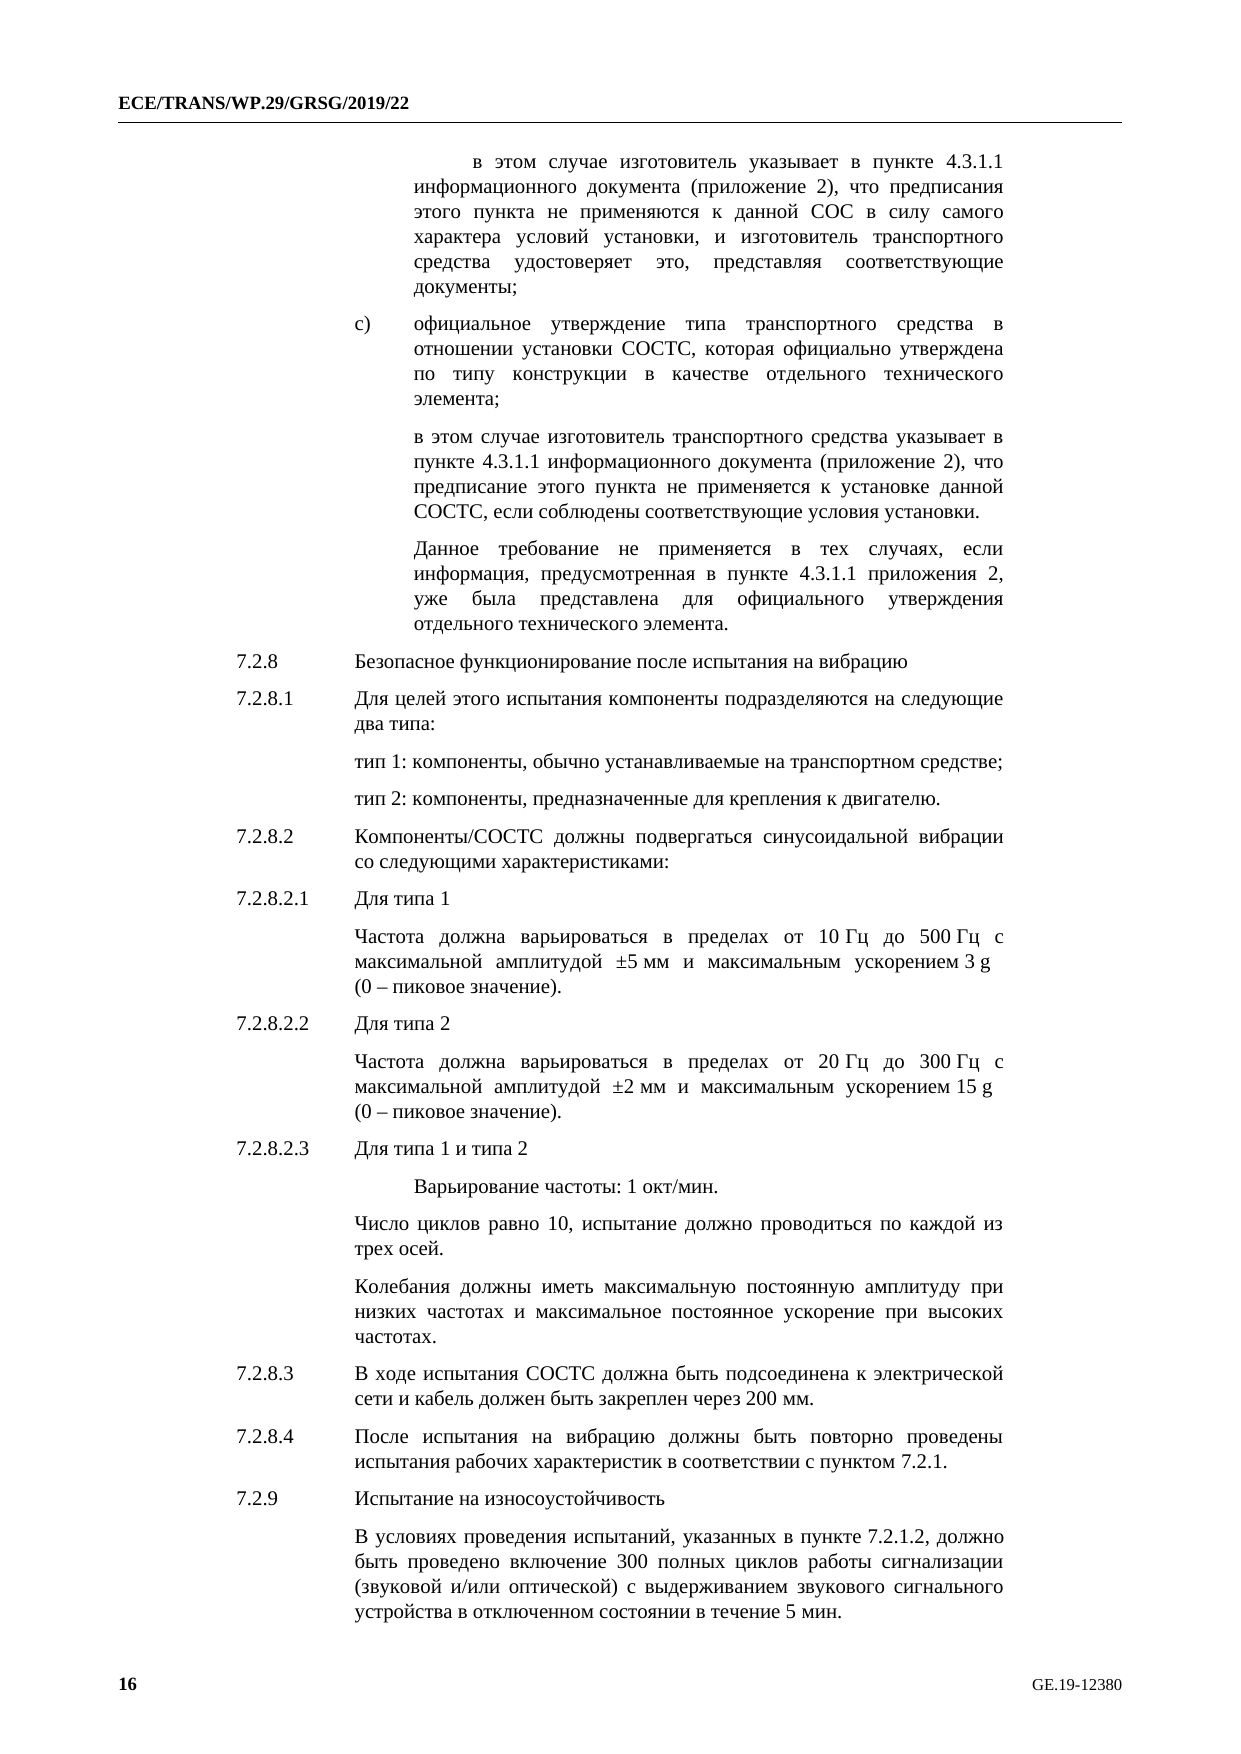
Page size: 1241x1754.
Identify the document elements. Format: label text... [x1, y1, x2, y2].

text В условиях проведения испытаний, указанных в пункте 7.2.1.2, должно быть проведено включение 300 полных циклов работы сигнализации (звуковой и/или оптической) с выдерживанием звукового сигнального устройства в отключенном состоянии в течение 5 мин. [236, 1523, 1004, 1623]
text Данное требование не применяется в тех случаях, если информация, предусмотренная в пункте 4.3.1.1 приложения 2, уже была представлена для официального утверждения отдельного технического элемента. [236, 535, 1004, 635]
text тип 1: компоненты, обычно устанавливаемые на транспортном средстве; [354, 748, 1004, 773]
text 7.2.8.2.1 Для типа 1 [236, 885, 1004, 910]
text тип 2: компоненты, предназначенные для крепления к двигателю. [236, 785, 1004, 810]
text Частота должна варьироваться в пределах от 10 Гц до 500 Гц с максимальной амплитудой ±5 мм и максимальным ускорением 3 g (0 – пиковое значение). [236, 923, 1004, 998]
text c) официальное утверждение типа транспортного средства в отношении установки СОСТС, которая официально утверждена по типу конструкции в качестве отдельного технического элемента; [236, 310, 1004, 410]
text 7.2.8.3 В ходе испытания СОСТС должна быть подсоединена к электрической сети и кабель должен быть закреплен через 200 мм. [236, 1360, 1004, 1410]
text в этом случае изготовитель указывает в пункте 4.3.1.1 информационного документа (приложение 2), что предписания этого пункта не применяются к данной СОС в силу самого характера условий установки, и изготовитель транспортного средства удостоверяет это, представляя соответствующие документы; [413, 148, 1004, 298]
text в этом случае изготовитель транспортного средства указывает в пункте 4.3.1.1 информационного документа (приложение 2), что предписание этого пункта не применяется к установке данной СОСТС, если соблюдены соответствующие условия установки. [236, 423, 1004, 523]
text 7.2.8.2.3 Для типа 1 и типа 2 [236, 1135, 1004, 1160]
text 7.2.9 Испытание на износоустойчивость [236, 1485, 1004, 1510]
text 7.2.8.1 Для целей этого испытания компоненты подразделяются на следующие два типа: [236, 685, 1004, 735]
text Варьирование частоты: 1 окт/мин. [236, 1173, 1004, 1198]
text Колебания должны иметь максимальную постоянную амплитуду при низких частотах и максимальное постоянное ускорение при высоких частотах. [236, 1273, 1004, 1348]
text Частота должна варьироваться в пределах от 20 Гц до 300 Гц с максимальной амплитудой ±2 мм и максимальным ускорением 15 g (0 – пиковое значение). [236, 1048, 1004, 1123]
text 7.2.8.2 Компоненты/СОСТС должны подвергаться синусоидальной вибрации со следующими характеристиками: [236, 823, 1004, 873]
text Число циклов равно 10, испытание должно проводиться по каждой из трех осей. [236, 1210, 1004, 1260]
text 7.2.8.2.2 Для типа 2 [236, 1010, 1004, 1035]
text 7.2.8.4 После испытания на вибрацию должны быть повторно проведены испытания рабочих характеристик в соответствии с пунктом 7.2.1. [236, 1423, 1004, 1473]
text 7.2.8 Безопасное функционирование после испытания на вибрацию [236, 648, 1004, 673]
